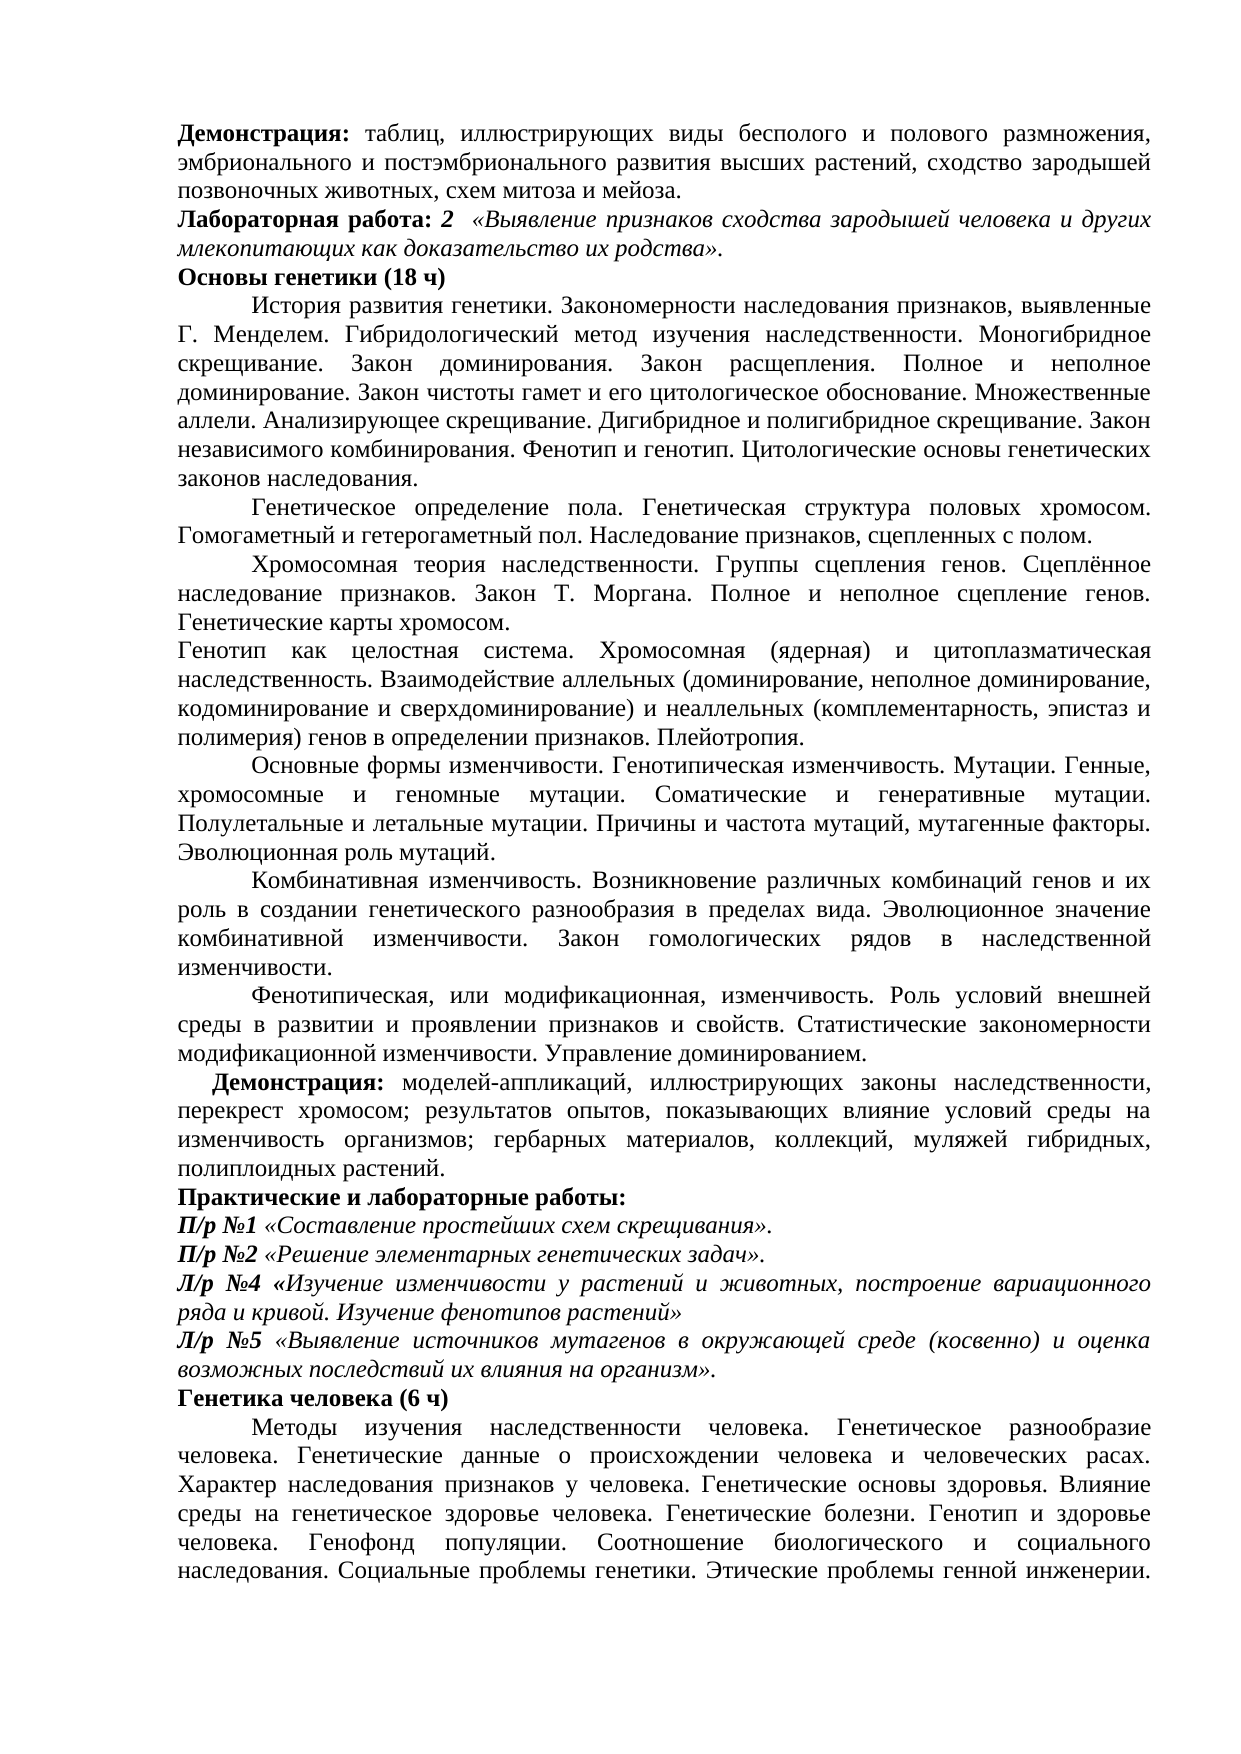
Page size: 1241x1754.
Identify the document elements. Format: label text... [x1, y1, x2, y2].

text Л/р №5 «Выявление источников мутагенов в окружающей среде (косвенно) и оценка возможных последствий их влияния на организм». [177, 1326, 1152, 1383]
text История развития генетики. Закономерности наследования признаков, выявленные Г. Менделем. Гибридологический метод изучения наследственности. Моногибридное скрещивание. Закон доминирования. Закон расщепления. Полное и неполное доминирование. Закон чистоты гамет и его цитологическое обоснование. Множественные аллели. Анализирующее скрещивание. Дигибридное и полигибридное скрещивание. Закон независимого комбинирования. Фенотип и генотип. Цитологические основы генетических законов наследования. [177, 291, 1152, 492]
text Основы генетики (18 ч) [177, 262, 1152, 291]
text Практические и лабораторные работы: [177, 1182, 1152, 1211]
text Демонстрация: таблиц, иллюстрирующих виды бесполого и полового размножения, эмбрионального и постэмбрионального развития высших растений, сходство зародышей позвоночных животных, схем митоза и мейоза. [177, 118, 1152, 204]
text Основные формы изменчивости. Генотипическая изменчивость. Мутации. Генные, хромосомные и геномные мутации. Соматические и генеративные мутации. Полулетальные и летальные мутации. Причины и частота мутаций, мутагенные факторы. Эволюционная роль мутаций. [177, 751, 1152, 866]
text П/р №2 «Решение элементарных генетических задач». [177, 1239, 1152, 1268]
text Лабораторная работа: 2 «Выявление признаков сходства зародышей человека и других млекопитающих как доказательство их родства». [177, 204, 1152, 262]
text Хромосомная теория наследственности. Группы сцепления генов. Сцеплённое наследование признаков. Закон Т. Моргана. Полное и неполное сцепление генов. Генетические карты хромосом. [177, 549, 1152, 636]
text Демонстрация: моделей-аппликаций, иллюстрирующих законы наследственности, перекрест хромосом; результатов опытов, показывающих влияние условий среды на изменчивость организмов; гербарных материалов, коллекций, муляжей гибридных, полиплоидных растений. [177, 1067, 1152, 1182]
text П/р №1 «Составление простейших схем скрещивания». [177, 1211, 1152, 1239]
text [177, 1412, 1152, 1584]
text Фенотипическая, или модификационная, изменчивость. Роль условий внешней среды в развитии и проявлении признаков и свойств. Статистические закономерности модификационной изменчивости. Управление доминированием. [177, 981, 1152, 1067]
text Генетическое определение пола. Генетическая структура половых хромосом. Гомогаметный и гетерогаметный пол. Наследование признаков, сцепленных с полом. [177, 492, 1152, 549]
text Генотип как целостная система. Хромосомная (ядерная) и цитоплазматическая наследственность. Взаимодействие аллельных (доминирование, неполное доминирование, кодоминирование и сверхдоминирование) и неаллельных (комплементарность, эпистаз и полимерия) генов в определении признаков. Плейотропия. [177, 636, 1152, 751]
text Комбинативная изменчивость. Возникновение различных комбинаций генов и их роль в создании генетического разнообразия в пределах вида. Эволюционное значение комбинативной изменчивости. Закон гомологических рядов в наследственной изменчивости. [177, 866, 1152, 981]
text Генетика человека (6 ч) [177, 1383, 1152, 1412]
text Л/р №4 «Изучение изменчивости у растений и животных, построение вариационного ряда и кривой. Изучение фенотипов растений» [177, 1268, 1152, 1326]
